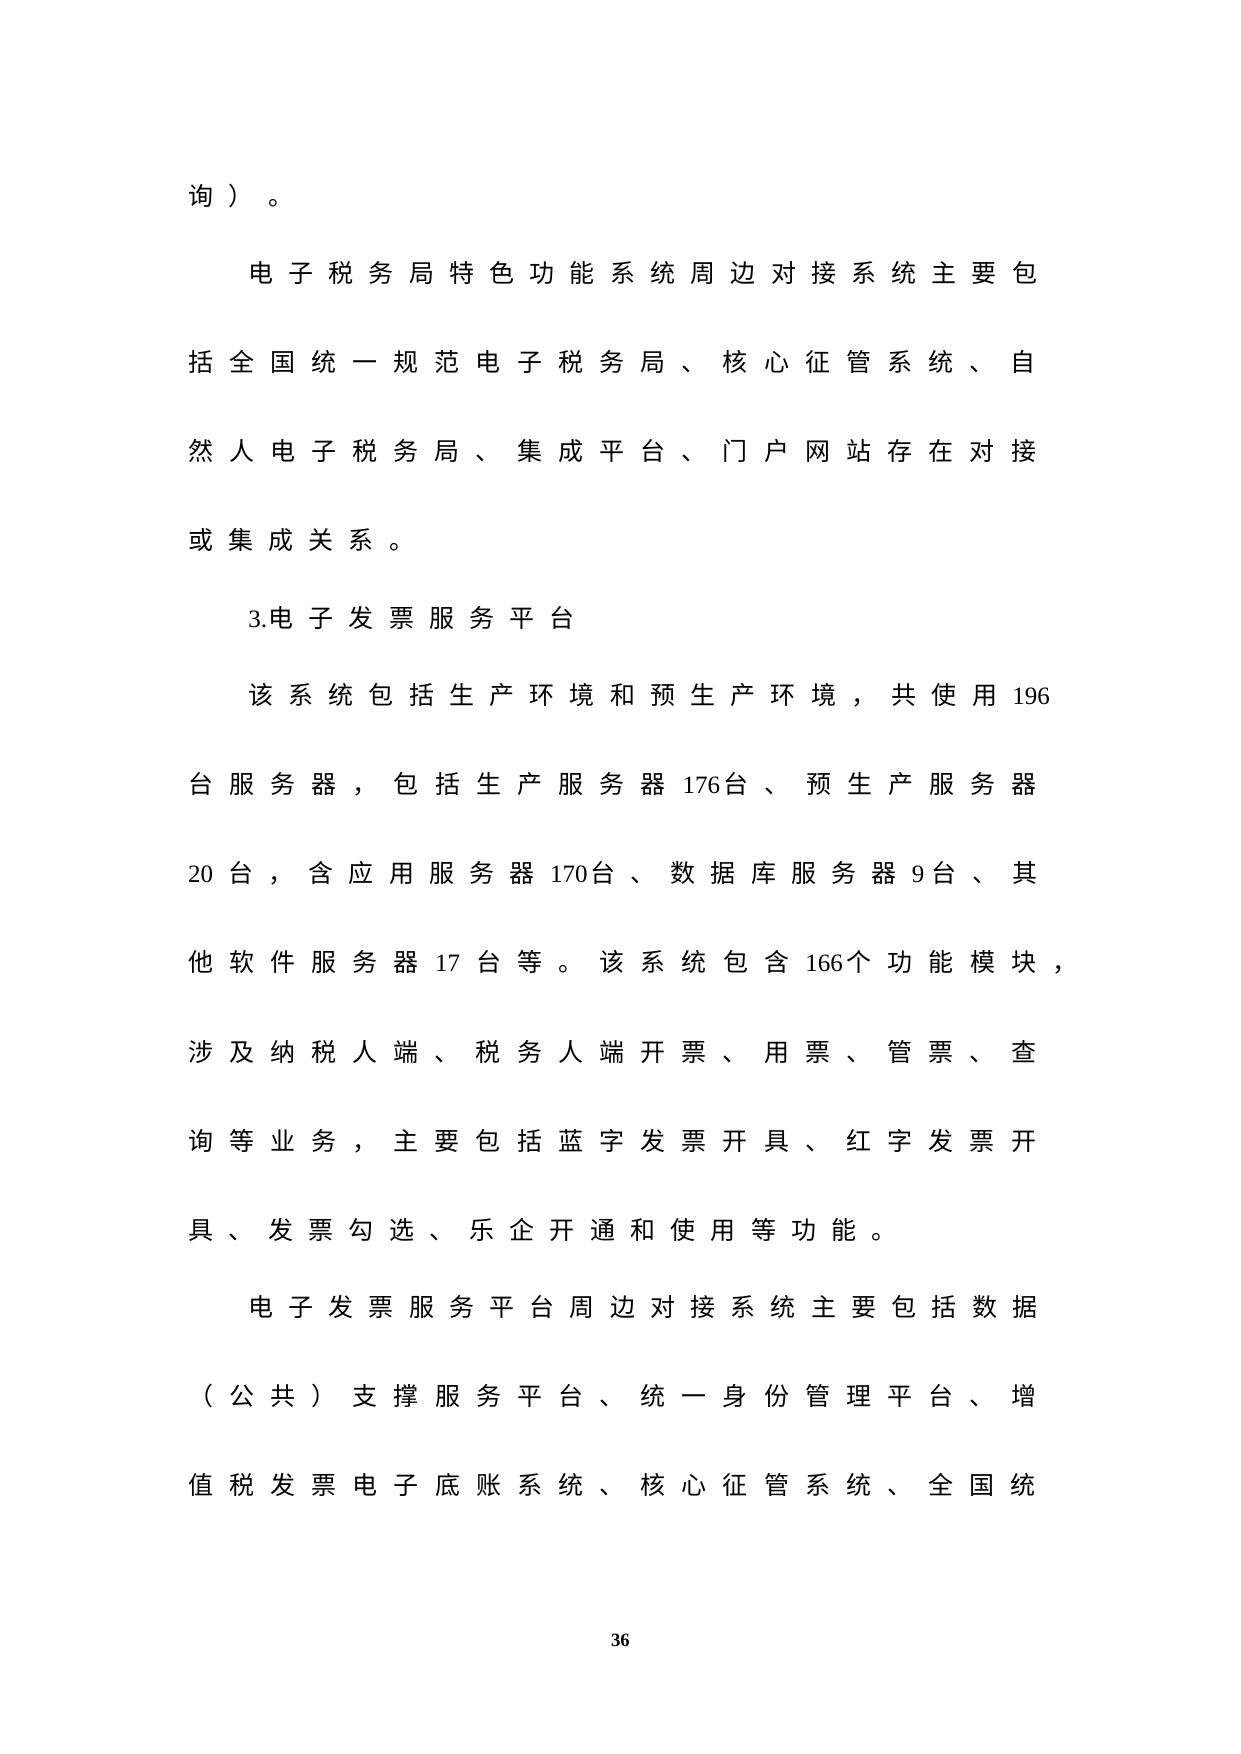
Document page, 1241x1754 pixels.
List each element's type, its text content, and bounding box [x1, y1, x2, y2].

text 该系统包括生产环境和预生产环境，共使用196台服务器，包括生产服务器176台、预生产服务器20台，含应用服务器170台、数据库服务器9台、其他软件服务器17台等。该系统包含166个功能模块，涉及纳税人端、税务人端开票、用票、管票、查询等业务，主要包括蓝字发票开具、红字发票开具、发票勾选、乐企开通和使用等功能。 [188, 664, 1052, 1258]
text 3.电子发票服务平台 [188, 587, 1052, 646]
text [188, 164, 1052, 224]
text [188, 1276, 1052, 1513]
text 电子税务局特色功能系统周边对接系统主要包括全国统一规范电子税务局、核心征管系统、自然人电子税务局、集成平台、门户网站存在对接或集成关系。 [188, 242, 1052, 568]
